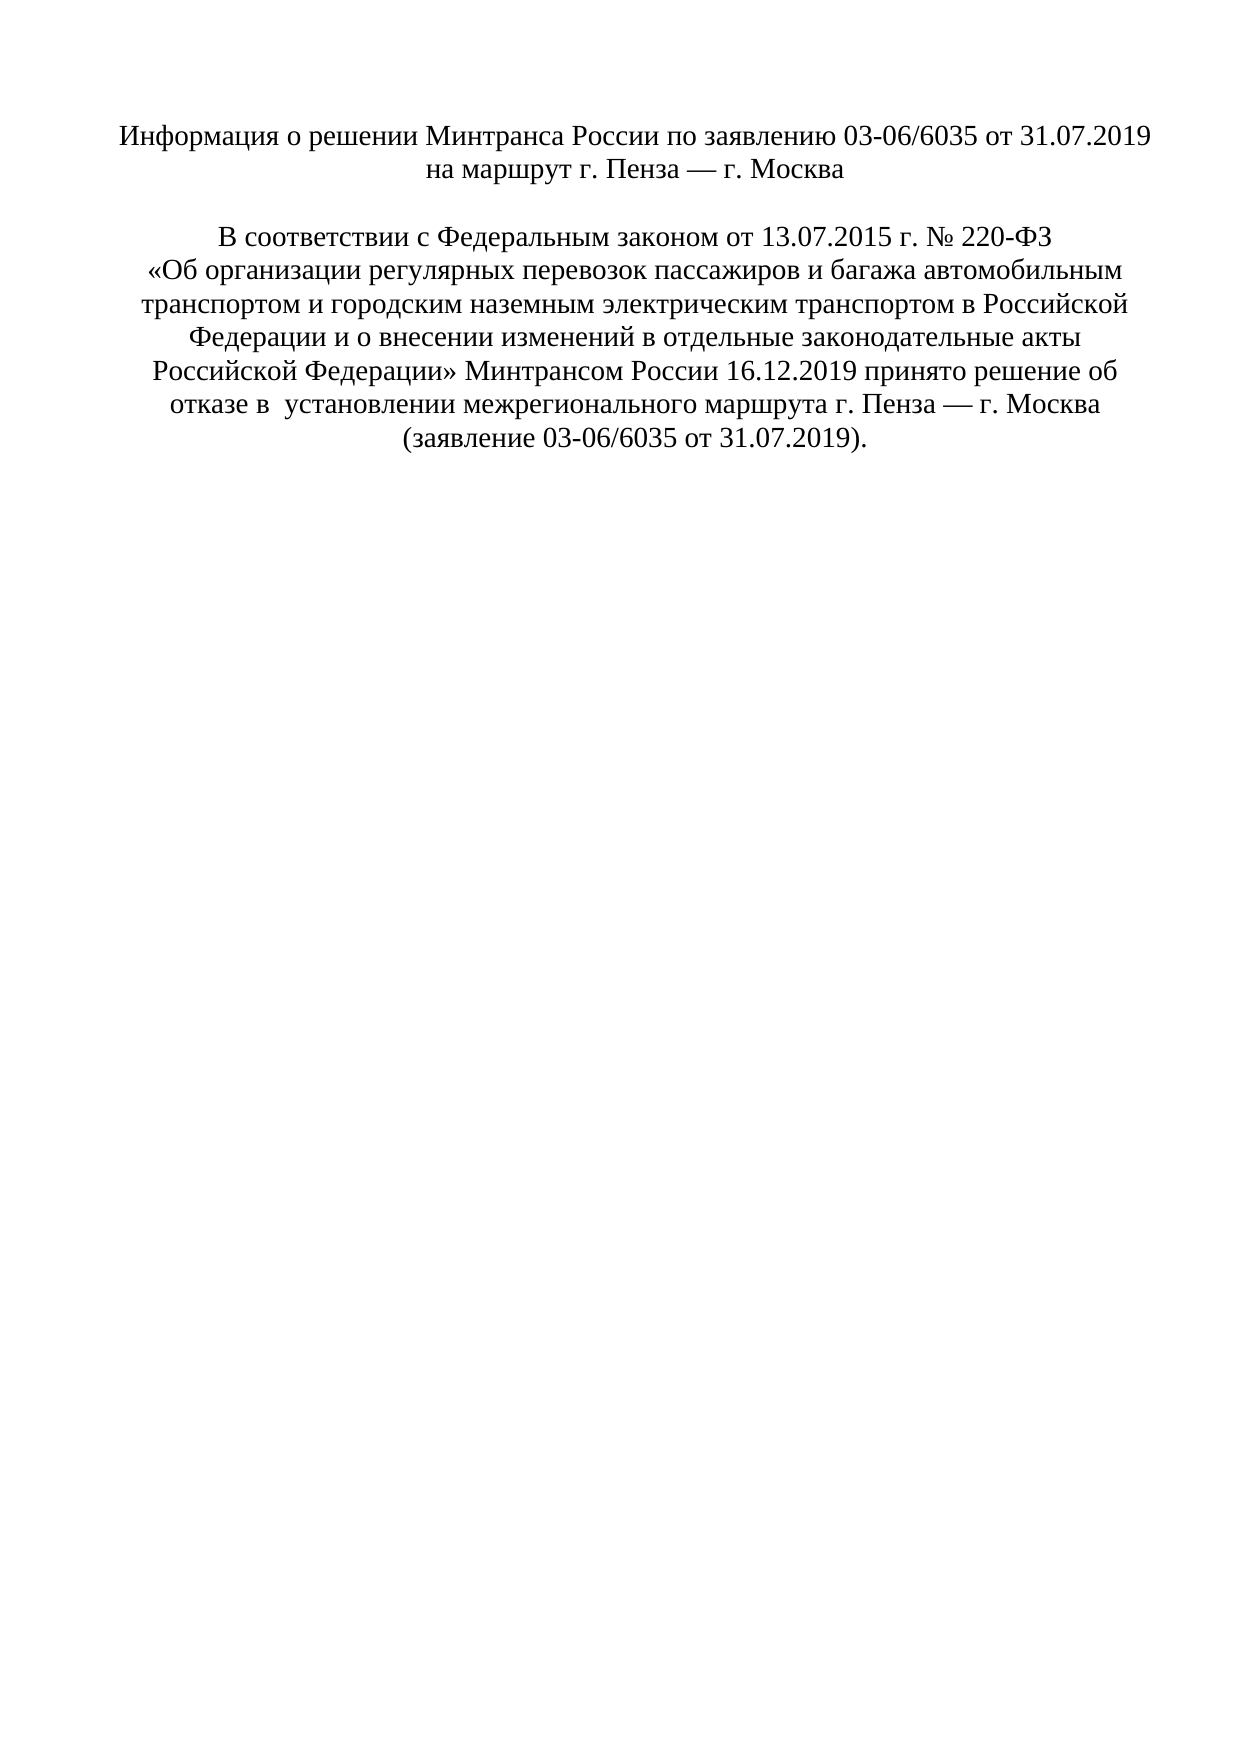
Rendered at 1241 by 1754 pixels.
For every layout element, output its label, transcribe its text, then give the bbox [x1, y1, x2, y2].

text Информация о решении Минтранса России по заявлению 03-06/6035 от 31.07.2019 на маршрут г. Пенза — г. Москва [118, 118, 1152, 185]
text В соответствии с Федеральным законом от 13.07.2015 г. № 220-ФЗ «Об организации регулярных перевозок пассажиров и багажа автомобильным транспортом и городским наземным электрическим транспортом в Российской Федерации и о внесении изменений в отдельные законодательные акты Российской Федерации» Минтрансом России 16.12.2019 принято решение об отказе в установлении межрегионального маршрута г. Пенза — г. Москва (заявление 03-06/6035 от 31.07.2019). [118, 219, 1152, 453]
